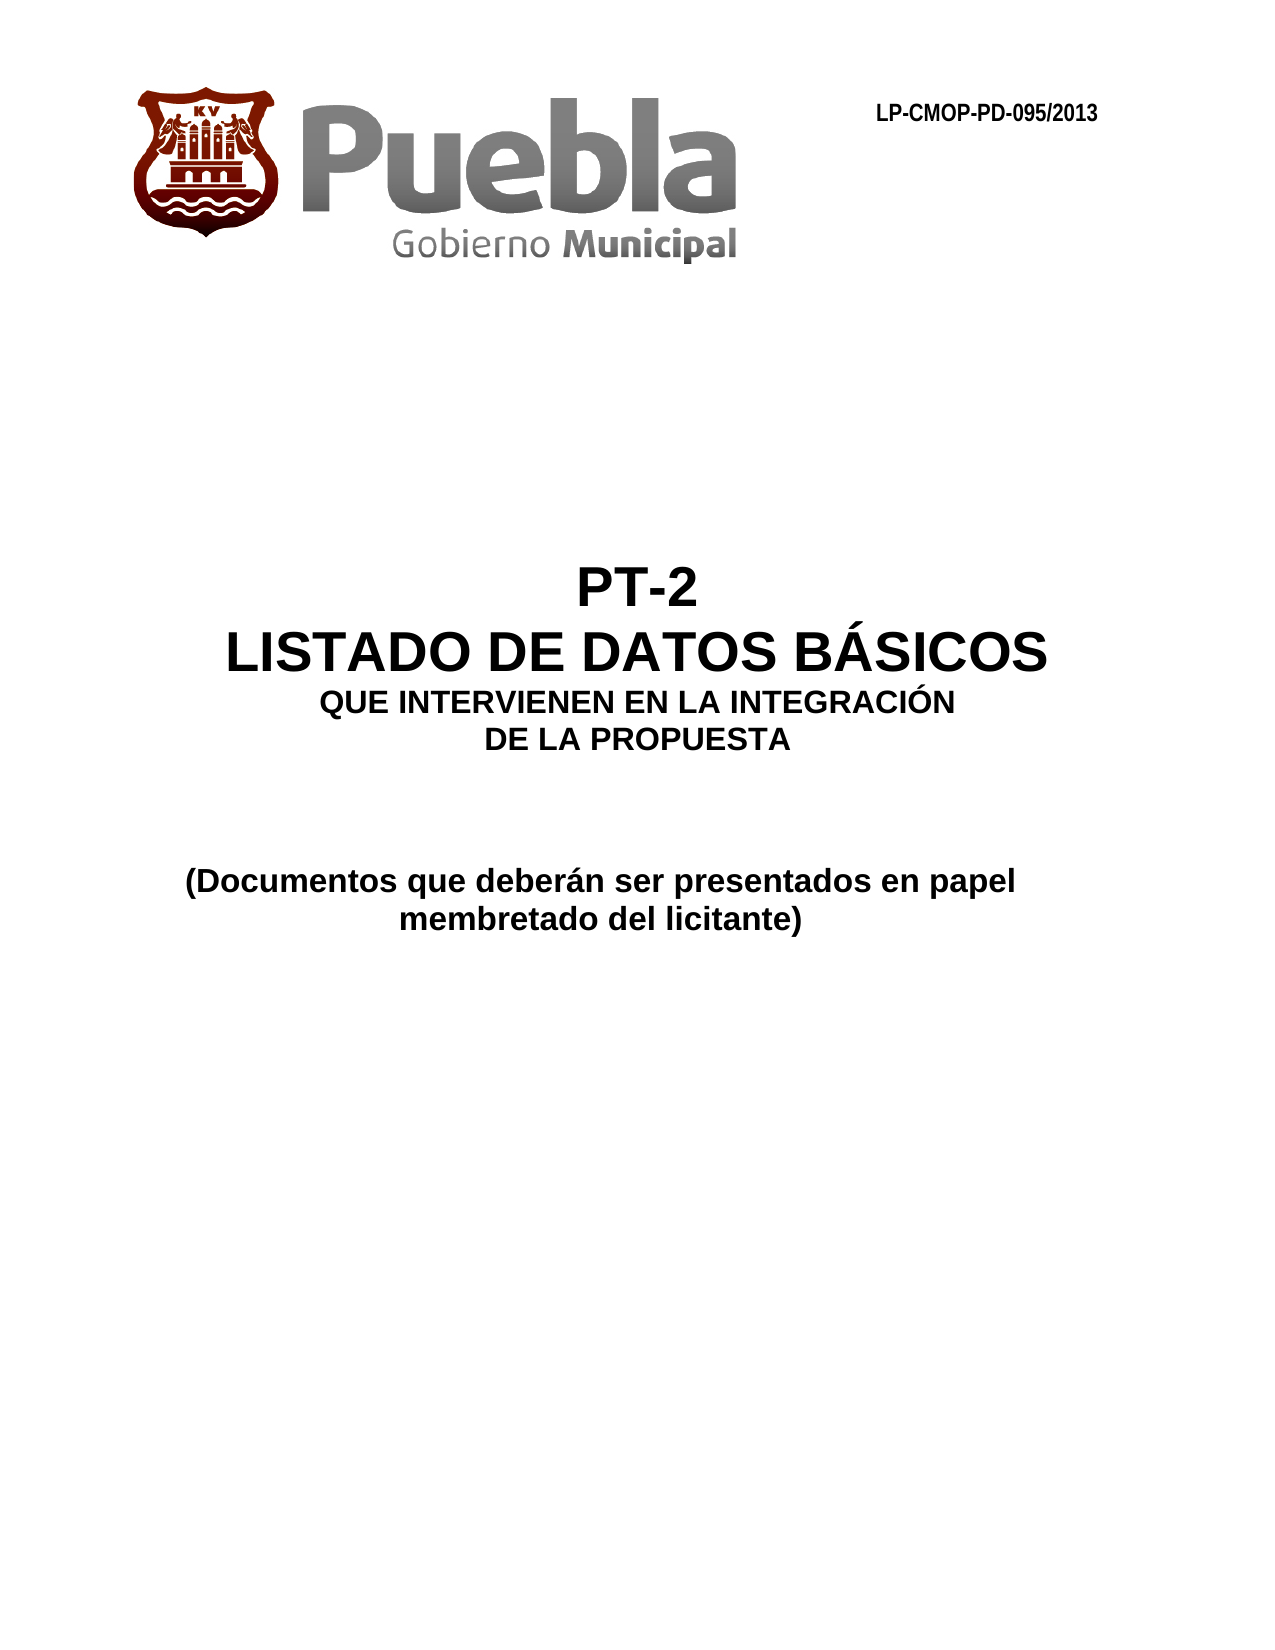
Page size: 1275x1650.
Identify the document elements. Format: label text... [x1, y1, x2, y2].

text PT-2 [177, 554, 1098, 619]
text LISTADO DE DATOS BÁSICOS [177, 619, 1098, 683]
text QUE INTERVIENEN EN LA INTEGRACIÓN [177, 683, 1098, 721]
text (Documentos que deberán ser presentados en papel membretado del licitante) [177, 861, 1024, 938]
text DE LA PROPUESTA [177, 721, 1098, 758]
picture [133, 87, 736, 264]
